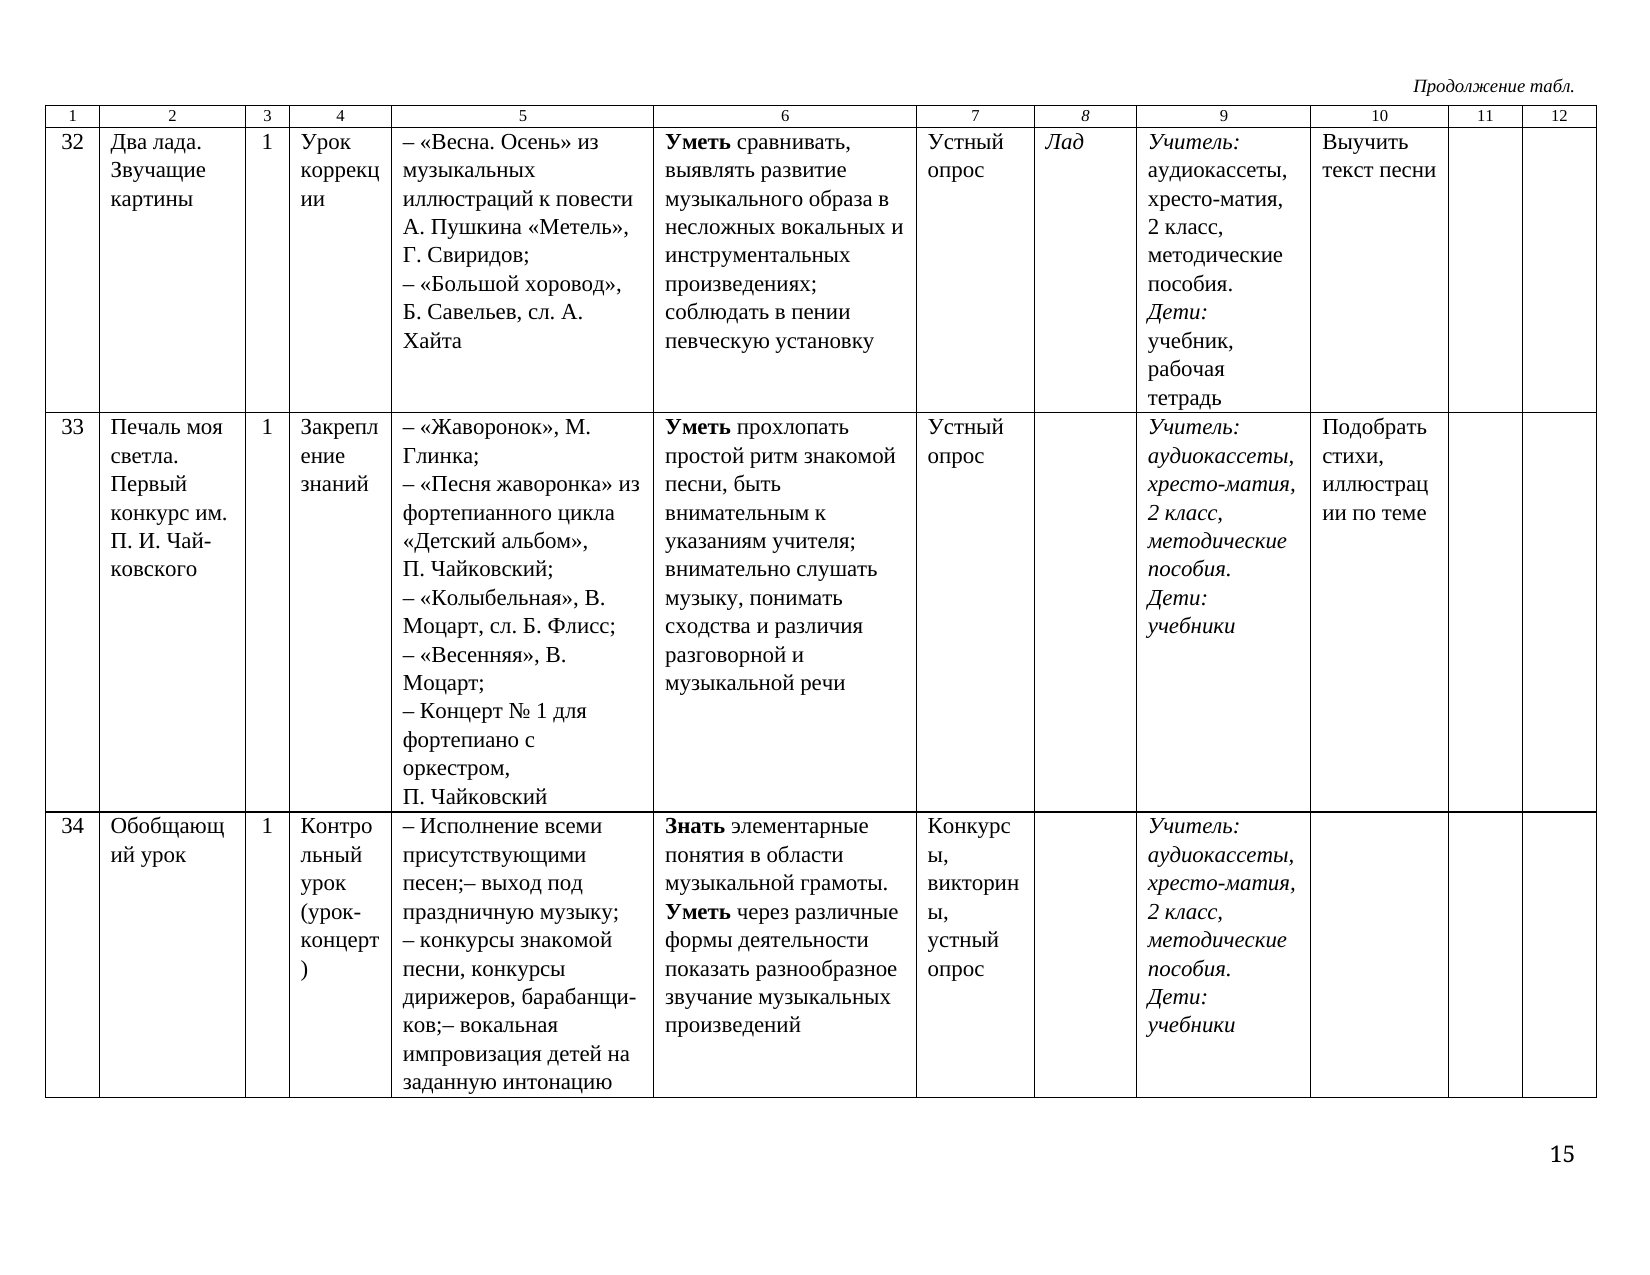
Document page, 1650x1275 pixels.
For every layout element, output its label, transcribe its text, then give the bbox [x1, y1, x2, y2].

table_cell [1523, 128, 1596, 412]
table_header 8 [1035, 106, 1136, 127]
table_cell [1035, 413, 1136, 811]
table_header 12 [1523, 106, 1596, 127]
table_cell Знать элементарные понятия в области музыкальной грамоты. Уметь через различные формы деятельности показать разнообразное звучание музыкальных произведений [654, 813, 916, 1097]
table_header 3 [246, 106, 289, 127]
table_header 11 [1449, 106, 1522, 127]
table_cell Лад [1035, 128, 1136, 412]
table_cell [1523, 813, 1596, 1097]
table_cell 34 [46, 813, 99, 1097]
table_cell 1 [246, 813, 289, 1097]
table_cell Обобщающий урок [100, 813, 245, 1097]
table_header 2 [100, 106, 245, 127]
table_cell [1449, 413, 1522, 811]
table_cell [1523, 413, 1596, 811]
table_cell Выучить текст песни [1311, 128, 1448, 412]
table_cell Закрепление знаний [290, 413, 391, 811]
table_cell 1 [246, 413, 289, 811]
table_cell Уметь прохлопать простой ритм знакомой песни, быть внимательным к указаниям учителя; внимательно слушать музыку, понимать сходства и различия разговорной и музыкальной речи [654, 413, 916, 811]
table_cell Контрольный урок (урок-концерт) [290, 813, 391, 1097]
table_cell Печаль моя светла. Первый конкурс им. П. И. Чай-ковского [100, 413, 245, 811]
table_cell Учитель: аудиокассеты, хресто-матия, 2 класс, методические пособия. Дети: учебники [1137, 813, 1310, 1097]
table_header 7 [917, 106, 1034, 127]
table_cell Конкурсы, викторины, устный опрос [917, 813, 1034, 1097]
table_cell 32 [46, 128, 99, 412]
table_cell 33 [46, 413, 99, 811]
table_cell Подобрать стихи, иллюстрации по теме [1311, 413, 1448, 811]
table_header 9 [1137, 106, 1310, 127]
table_cell Два лада. Звучащие картины [100, 128, 245, 412]
table_cell [1035, 813, 1136, 1097]
table_cell Устный опрос [917, 128, 1034, 412]
table_cell 1 [246, 128, 289, 412]
table_header 1 [46, 106, 99, 127]
table_cell – «Весна. Осень» из музыкальных иллюстраций к повести А. Пушкина «Метель», Г. Свиридов; – «Большой хоровод», Б. Савельев, сл. А. Хайта [392, 128, 653, 412]
table_header 6 [654, 106, 916, 127]
table_cell Урок коррекции [290, 128, 391, 412]
table_header 5 [392, 106, 653, 127]
table_cell Устный опрос [917, 413, 1034, 811]
table_header 4 [290, 106, 391, 127]
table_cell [1137, 128, 1310, 412]
table_cell Уметь сравнивать, выявлять развитие музыкального образа в несложных вокальных и инструментальных произведениях; соблюдать в пении певческую установку [654, 128, 916, 412]
table_header 10 [1311, 106, 1448, 127]
table_cell – «Жаворонок», М. Глинка; – «Песня жаворонка» из фортепианного цикла «Детский альбом», П. Чайковский; – «Колыбельная», В. Моцарт, сл. Б. Флисс; – «Весенняя», В. Моцарт; – Концерт № 1 для фортепиано с оркестром, П. Чайковский [392, 413, 653, 811]
table_cell [1449, 813, 1522, 1097]
text Продолжение табл. [75, 75, 1575, 97]
table_cell [1311, 813, 1448, 1097]
table_cell Учитель: аудиокассеты, хресто-матия, 2 класс, методические пособия. Дети: учебники [1137, 413, 1310, 811]
table_cell [1449, 128, 1522, 412]
table_cell – Исполнение всеми присутствующими песен;– выход под праздничную музыку; – конкурсы знакомой песни, конкурсы дирижеров, барабанщи-ков;– вокальная импровизация детей на заданную интонацию [392, 813, 653, 1097]
